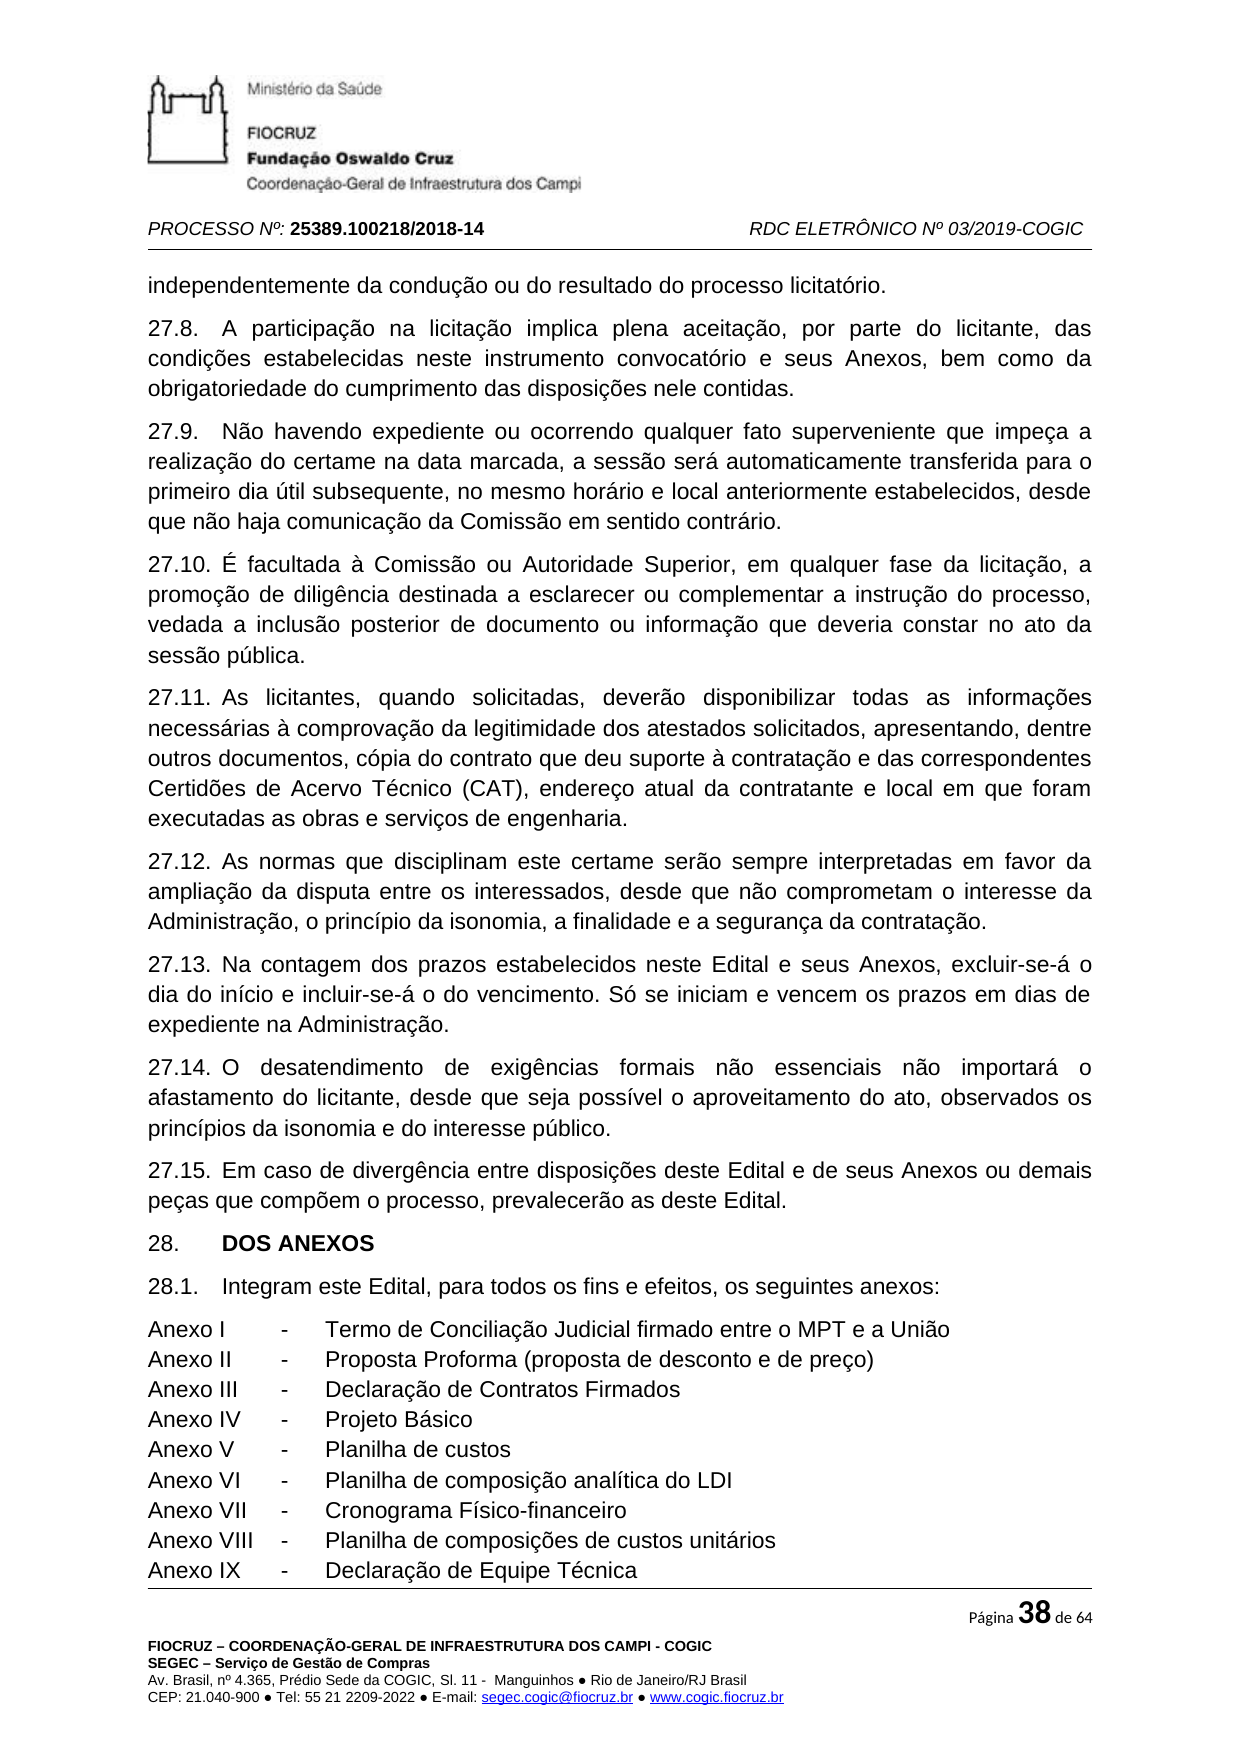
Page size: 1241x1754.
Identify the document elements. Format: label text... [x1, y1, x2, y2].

list As normas que disciplinam este certame serão sempre interpretadas em favor da ampliação da disputa entre os interessados, desde que não comprometam o interesse da Administração, o princípio da isonomia, a finalidade e a segurança da contratação. [148, 848, 1092, 935]
list Não havendo expediente ou ocorrendo qualquer fato superveniente que impeça a realização do certame na data marcada, a sessão será automaticamente transferida para o primeiro dia útil subsequente, no mesmo horário e local anteriormente estabelecidos, desde que não haja comunicação da Comissão em sentido contrário. [148, 418, 1092, 535]
list O desatendimento de exigências formais não essenciais não importará o afastamento do licitante, desde que seja possível o aproveitamento do ato, observados os princípios da isonomia e do interesse público. [148, 1054, 1092, 1141]
text Anexo V - Planilha de custos [148, 1436, 1092, 1463]
picture [147, 75, 582, 193]
list As licitantes, quando solicitadas, deverão disponibilizar todas as informações necessárias à comprovação da legitimidade dos atestados solicitados, apresentando, dentre outros documentos, cópia do contrato que deu suporte à contratação e das correspondentes Certidões de Acervo Técnico (CAT), endereço atual da contratante e local em que foram executadas as obras e serviços de engenharia. [148, 684, 1092, 832]
text Anexo VIII - Planilha de composições de custos unitários [148, 1527, 1092, 1553]
list A participação na licitação implica plena aceitação, por parte do licitante, das condições estabelecidas neste instrumento convocatório e seus Anexos, bem como da obrigatoriedade do cumprimento das disposições nele contidas. [148, 314, 1092, 401]
text Anexo I - Termo de Conciliação Judicial firmado entre o MPT e a União [148, 1316, 1092, 1342]
text Anexo VII - Cronograma Físico-financeiro [148, 1497, 1092, 1523]
text Anexo IV - Projeto Básico [148, 1406, 1092, 1433]
text Anexo II - Proposta Proforma (proposta de desconto e de preço) [148, 1346, 1092, 1372]
text Anexo III - Declaração de Contratos Firmados [148, 1376, 1092, 1402]
list Na contagem dos prazos estabelecidos neste Edital e seus Anexos, excluir-se-á o dia do início e incluir-se-á o do vencimento. Só se iniciam e vencem os prazos em dias de expediente na Administração. [148, 951, 1092, 1038]
list Em caso de divergência entre disposições deste Edital e de seus Anexos ou demais peças que compõem o processo, prevalecerão as deste Edital. [148, 1157, 1092, 1214]
text Anexo IX - Declaração de Equipe Técnica [148, 1557, 1092, 1584]
text Anexo VI - Planilha de composição analítica do LDI [148, 1467, 1092, 1493]
list É facultada à Comissão ou Autoridade Superior, em qualquer fase da licitação, a promoção de diligência destinada a esclarecer ou complementar a instrução do processo, vedada a inclusão posterior de documento ou informação que deveria constar no ato da sessão pública. [148, 551, 1092, 668]
list Integram este Edital, para todos os fins e efeitos, os seguintes anexos: [148, 1273, 1092, 1299]
list DOS ANEXOS [148, 1230, 1092, 1257]
